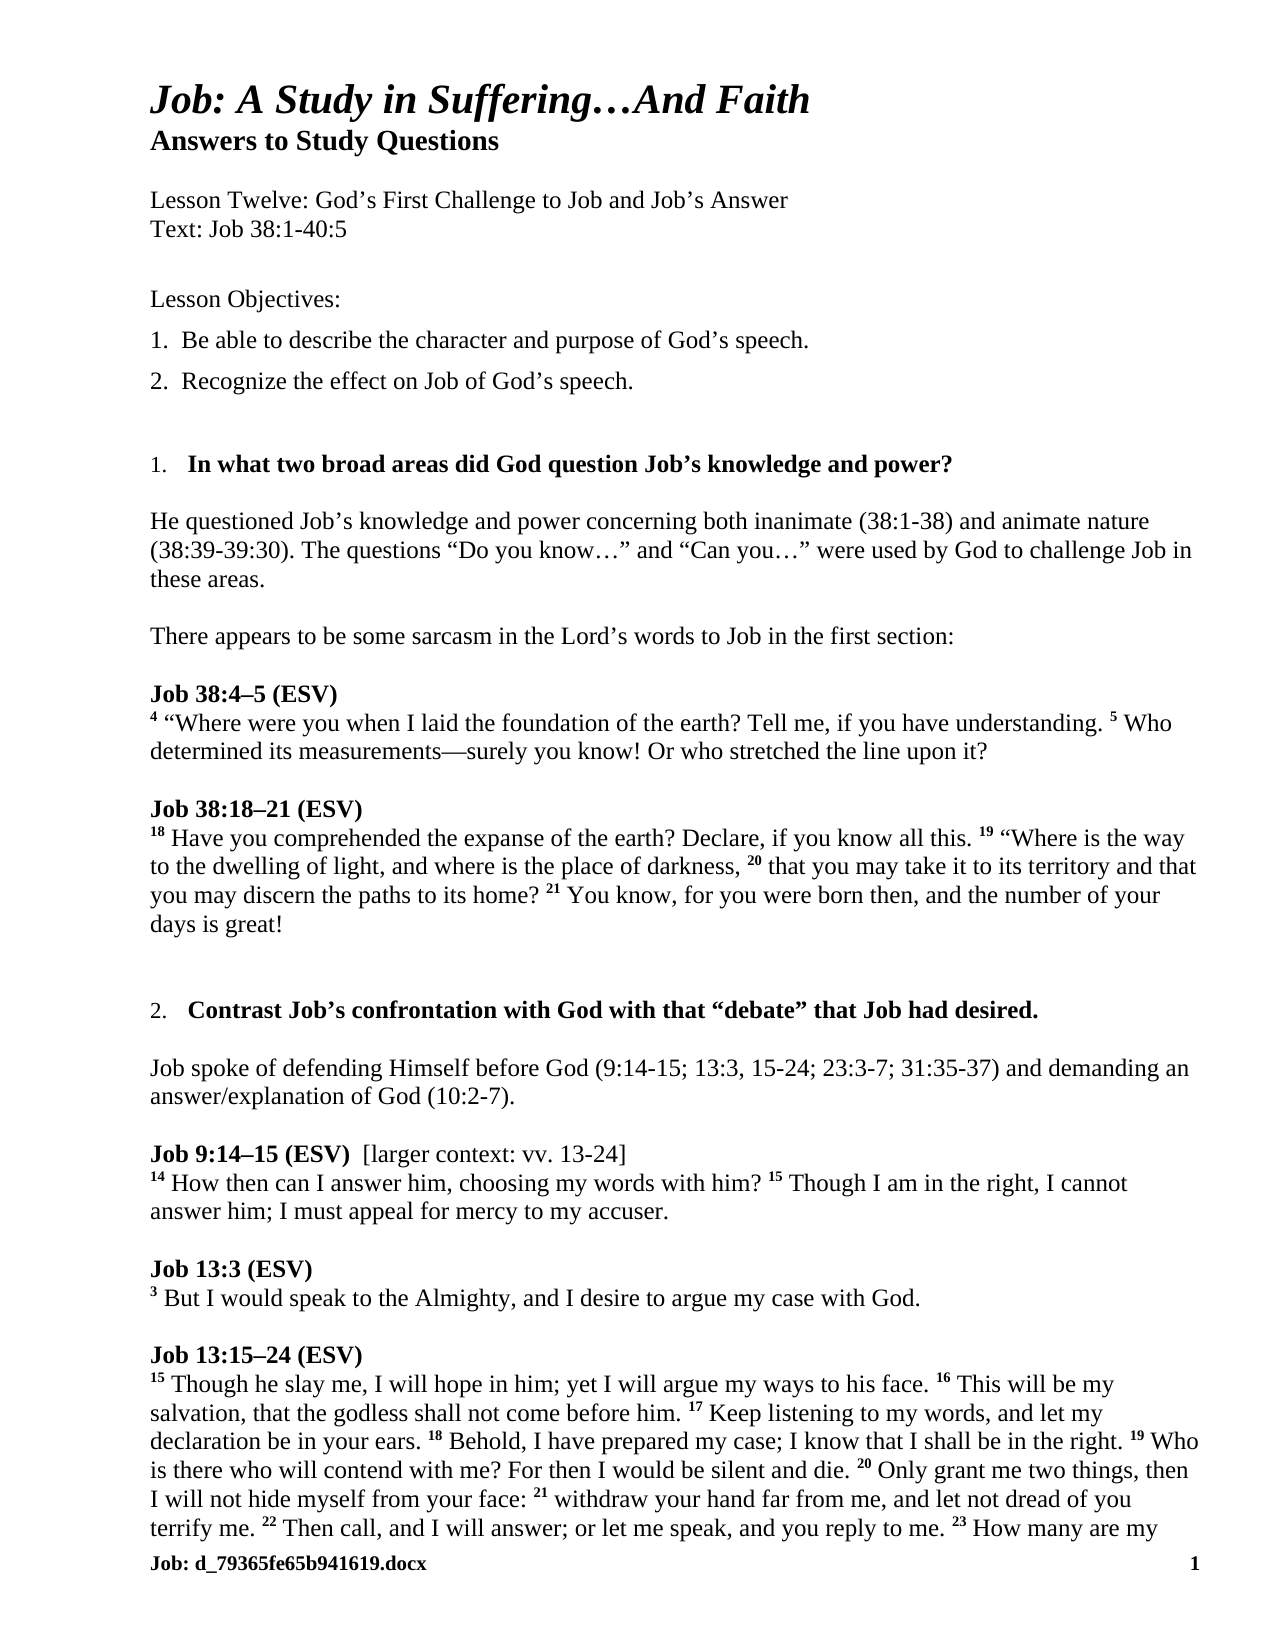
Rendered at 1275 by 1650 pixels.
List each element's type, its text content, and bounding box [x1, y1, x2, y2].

text Lesson Twelve: God’s First Challenge to Job and Job’s Answer [150, 185, 1200, 214]
list Answers to Study Questions [150, 123, 1200, 156]
list In what two broad areas did God question Job’s knowledge and power? [150, 449, 1201, 478]
text Lesson Objectives: [150, 284, 1202, 313]
list Job: A Study in Suffering…And Faith [150, 75, 1200, 123]
text Job 13:15–24 (ESV) [150, 1340, 1200, 1369]
text Job 9:14–15 (ESV) [larger context: vv. 13-24] [150, 1139, 1200, 1168]
text There appears to be some sarcasm in the Lord’s words to Job in the first section: [150, 621, 1200, 650]
text Text: Job 38:1-40:5 [150, 214, 1200, 243]
list Contrast Job’s confrontation with God with that “debate” that Job had desired. [150, 995, 1201, 1024]
text He questioned Job’s knowledge and power concerning both inanimate (38:1-38) and animate nature (38:39-39:30). The questions “Do you know…” and “Can you…” were used by God to challenge Job in these areas. [150, 506, 1200, 593]
text Job 38:18–21 (ESV) [150, 794, 1200, 823]
text Job 38:4–5 (ESV) [150, 679, 1200, 708]
text 14 How then can I answer him, choosing my words with him? 15 Though I am in the right, I cannot answer him; I must appeal for mercy to my accuser. [150, 1168, 1200, 1225]
text 3 But I would speak to the Almighty, and I desire to argue my case with God. [150, 1283, 1200, 1311]
text 4 “Where were you when I laid the foundation of the earth? Tell me, if you have understanding. 5 Who determined its measurements—surely you know! Or who stretched the line upon it? [150, 708, 1200, 765]
text Job 13:3 (ESV) [150, 1254, 1200, 1283]
text 1. Be able to describe the character and purpose of God’s speech. [150, 325, 1200, 354]
text Job spoke of defending Himself before God (9:14-15; 13:3, 15-24; 23:3-7; 31:35-37) and demanding an answer/explanation of God (10:2-7). [150, 1053, 1200, 1110]
text 2. Recognize the effect on Job of God’s speech. [150, 366, 1200, 395]
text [150, 1369, 1200, 1541]
text 18 Have you comprehended the expanse of the earth? Declare, if you know all this. 19 “Where is the way to the dwelling of light, and where is the place of darkness, 20 that you may take it to its territory and that you may discern the paths to its home? 21 You know, for you were born then, and the number of your days is great! [150, 823, 1200, 938]
